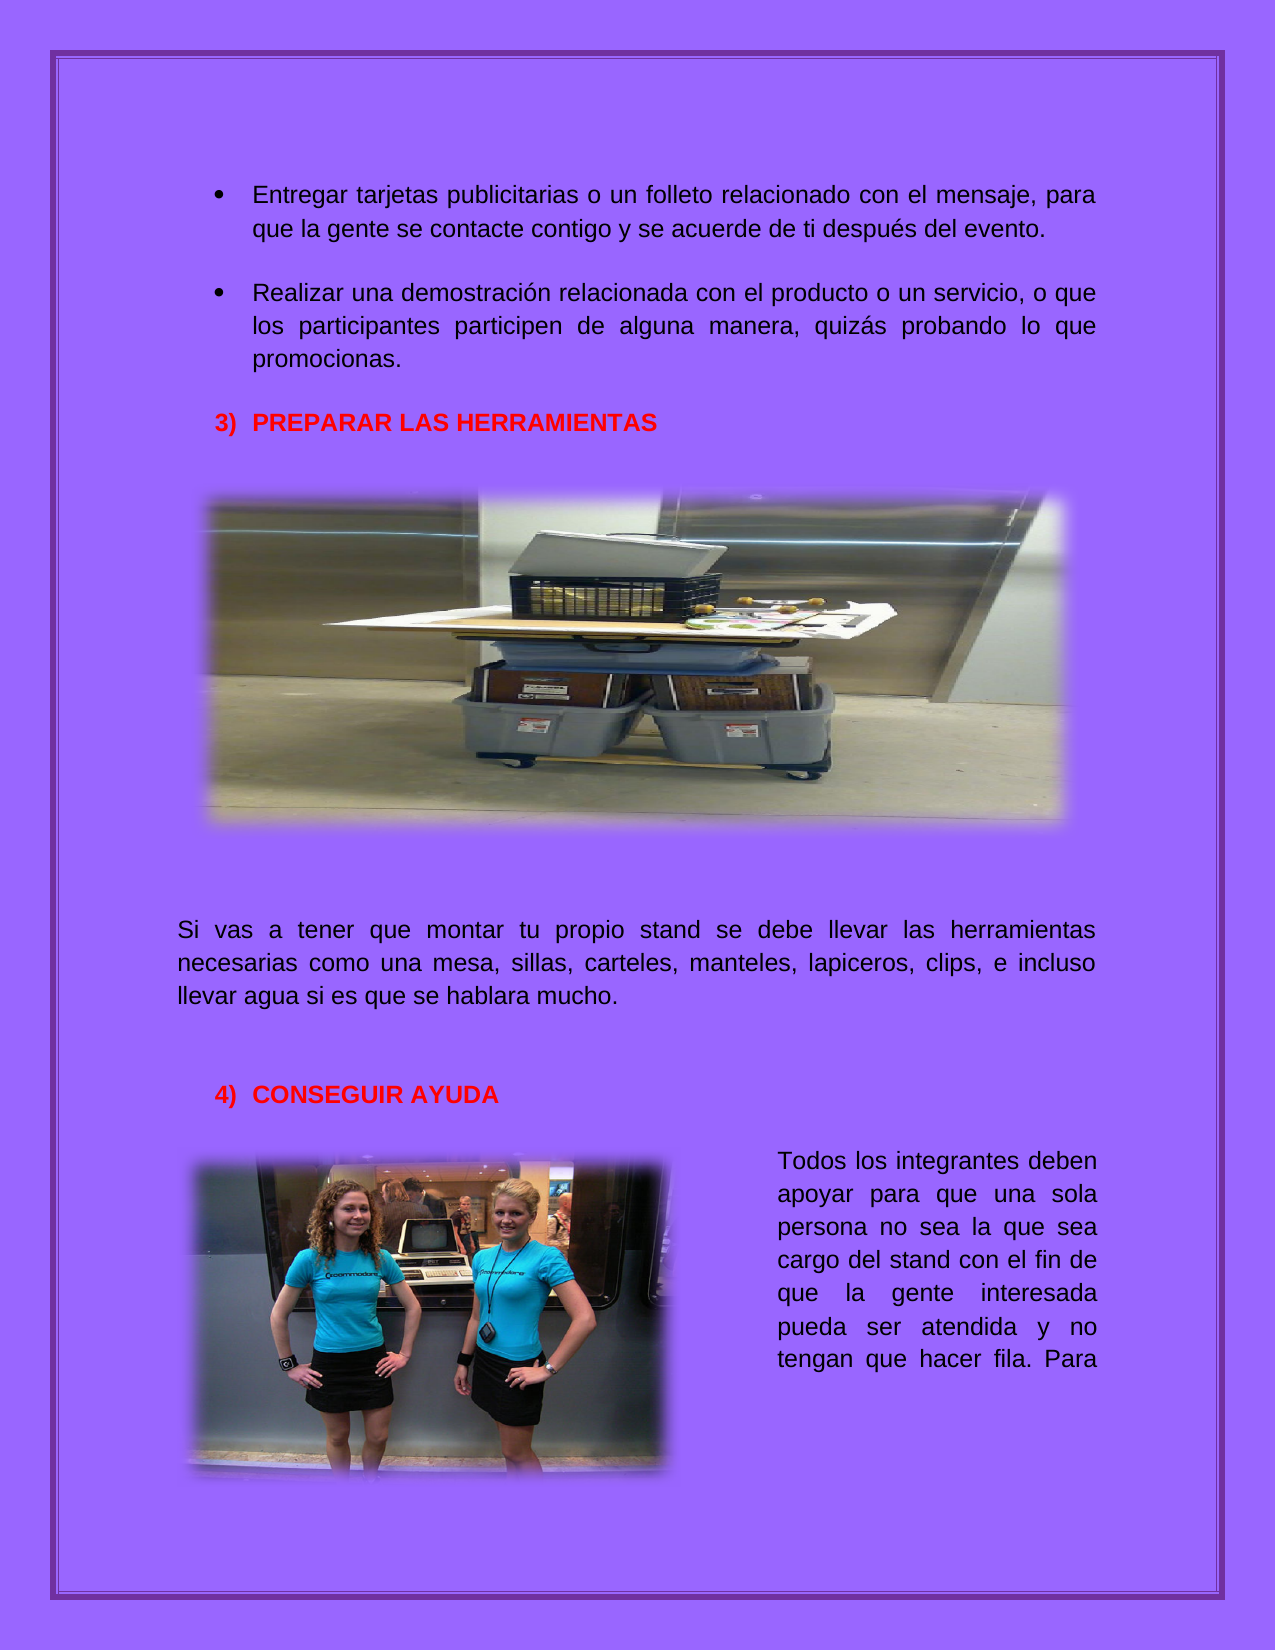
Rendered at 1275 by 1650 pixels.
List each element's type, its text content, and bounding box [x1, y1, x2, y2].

text Si vas a tener que montar tu propio stand se debe llevar las herramientas necesarias como una mesa, sillas, carteles, manteles, lapiceros, clips, e incluso llevar agua si es que se hablara mucho. [177, 915, 1098, 1010]
picture [218, 510, 1054, 814]
picture [204, 1175, 655, 1460]
list Realizar una demostración relacionada con el producto o un servicio, o que los participantes participen de alguna manera, quizás probando lo que promocionas. [214, 278, 1098, 373]
list Entregar tarjetas publicitarias o un folleto relacionado con el mensaje, para que la gente se contacte contigo y se acuerde de ti después del evento. [214, 181, 1098, 242]
list PREPARAR LAS HERRAMIENTAS [214, 408, 1098, 437]
list CONSEGUIR AYUDA [214, 1080, 1098, 1109]
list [252, 1146, 1098, 1373]
